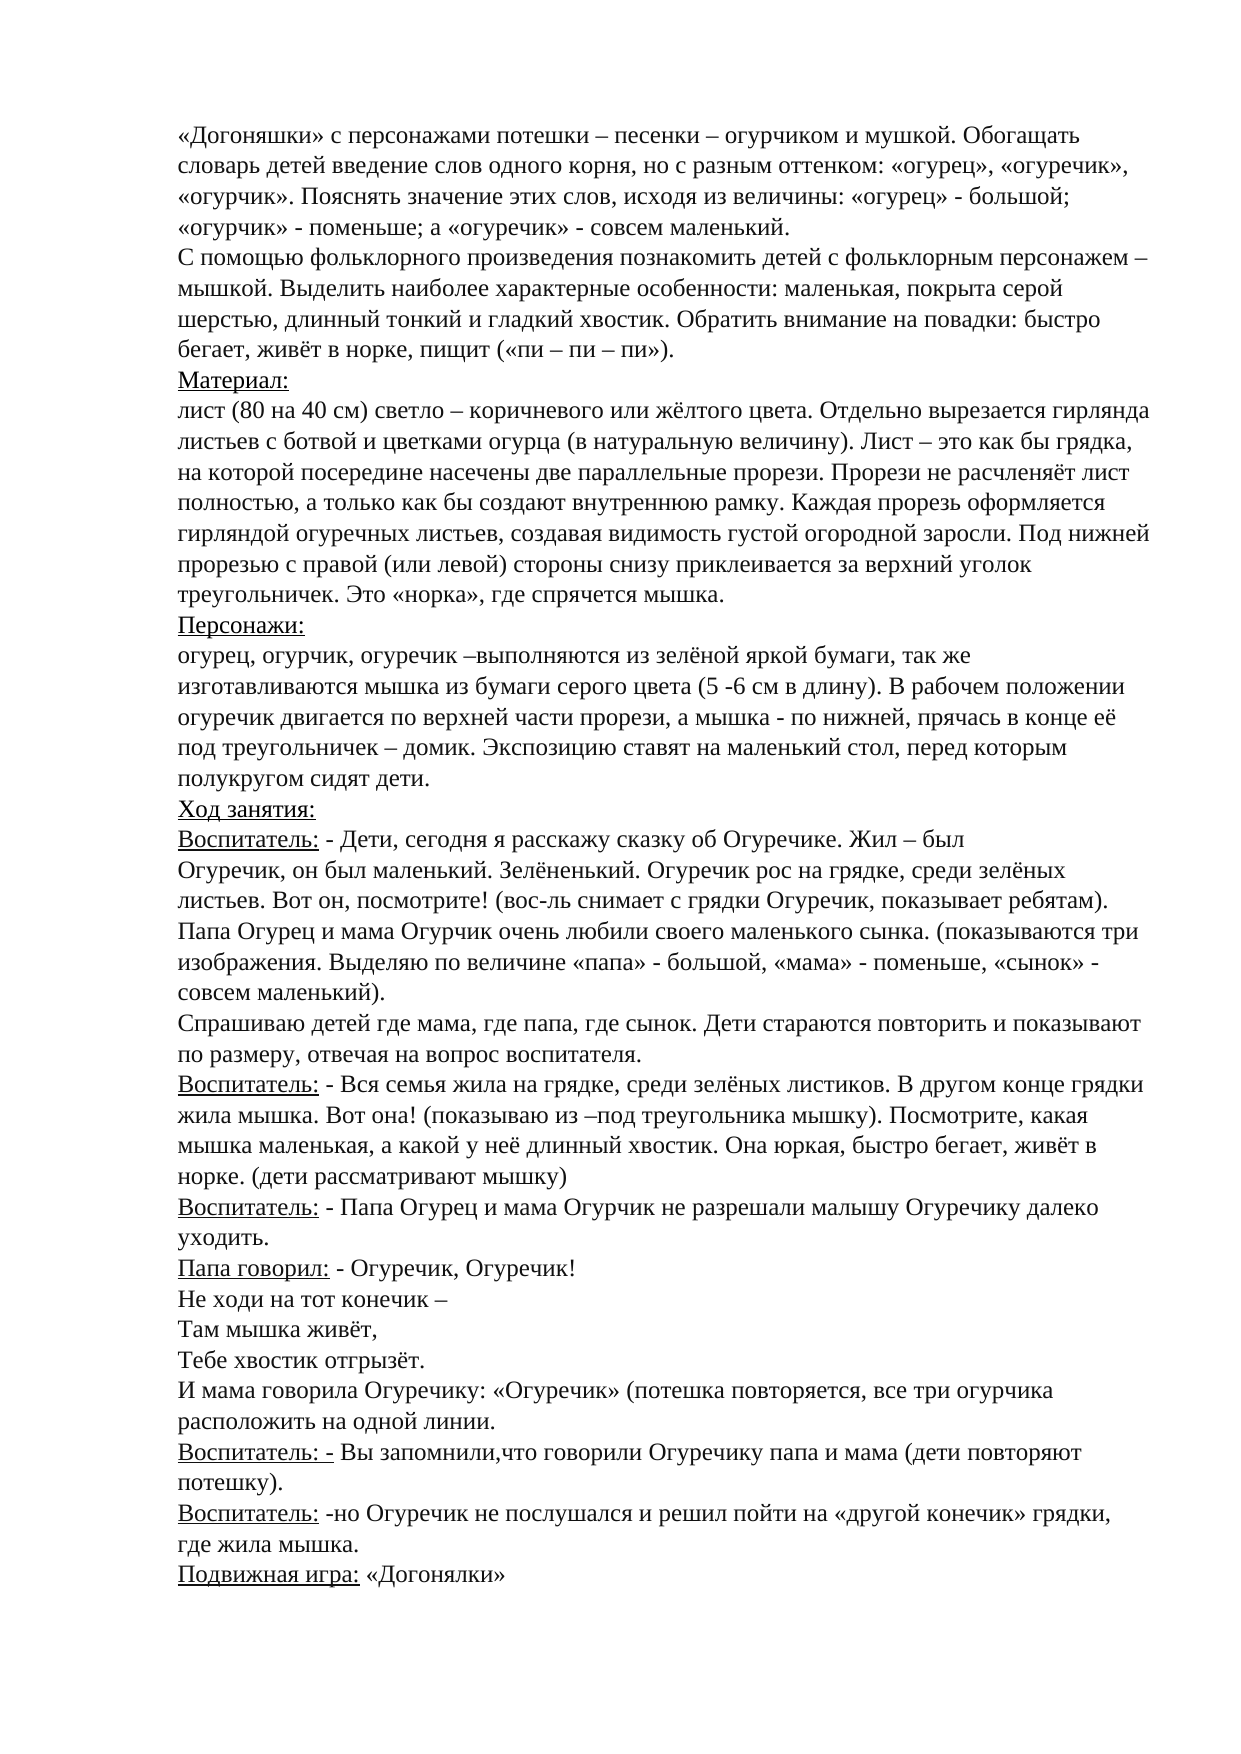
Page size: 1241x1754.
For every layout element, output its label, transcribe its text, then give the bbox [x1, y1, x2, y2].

text Ход занятия: [177, 792, 1152, 822]
text С помощью фольклорного произведения познакомить детей с фольклорным персонажем – мышкой. Выделить наиболее характерные особенности: маленькая, покрыта серой шерстью, длинный тонкий и гладкий хвостик. Обратить внимание на повадки: быстро бегает, живёт в норке, пищит («пи – пи – пи»). [177, 241, 1152, 363]
text Материал: [177, 363, 1152, 394]
text Воспитатель: -но Огуречик не послушался и решил пойти на «другой конечик» грядки, где жила мышка. [177, 1496, 1152, 1557]
text Не ходи на тот конечик – [177, 1282, 1152, 1312]
text Воспитатель: - Вы запомнили,что говорили Огуречику папа и мама (дети повторяют потешку). [177, 1435, 1152, 1496]
text Воспитатель: - Папа Огурец и мама Огурчик не разрешали малышу Огуречику далеко уходить. [177, 1190, 1152, 1251]
text Подвижная игра: «Догонялки» [177, 1557, 1152, 1588]
text Воспитатель: - Дети, сегодня я расскажу сказку об Огуречике. Жил – был [177, 822, 1152, 853]
text Тебе хвостик отгрызёт. [177, 1343, 1152, 1374]
text Огуречик, он был маленький. Зелёненький. Огуречик рос на грядке, среди зелёных листьев. Вот он, посмотрите! (вос-ль снимает с грядки Огуречик, показывает ребятам). Папа Огурец и мама Огурчик очень любили своего маленького сынка. (показываются три изображения. Выделяю по величине «папа» - большой, «мама» - поменьше, «сынок» - совсем маленький). [177, 853, 1152, 1006]
text Спрашиваю детей где мама, где папа, где сынок. Дети стараются повторить и показывают по размеру, отвечая на вопрос воспитателя. [177, 1006, 1152, 1067]
text Папа говорил: - Огуречик, Огуречик! [177, 1251, 1152, 1282]
text Воспитатель: - Вся семья жила на грядке, среди зелёных листиков. В другом конце грядки жила мышка. Вот она! (показываю из –под треугольника мышку). Посмотрите, какая мышка маленькая, а какой у неё длинный хвостик. Она юркая, быстро бегает, живёт в норке. (дети рассматривают мышку) [177, 1067, 1152, 1190]
text лист (80 на 40 см) светло – коричневого или жёлтого цвета. Отдельно вырезается гирлянда листьев с ботвой и цветками огурца (в натуральную величину). Лист – это как бы грядка, на которой посередине насечены две параллельные прорези. Прорези не расчленяёт лист полностью, а только как бы создают внутреннюю рамку. Каждая прорезь оформляется гирляндой огуречных листьев, создавая видимость густой огородной заросли. Под нижней прорезью с правой (или левой) стороны снизу приклеивается за верхний уголок треугольничек. Это «норка», где спрячется мышка. [177, 394, 1152, 608]
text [177, 118, 1152, 241]
text Персонажи: [177, 608, 1152, 639]
text Там мышка живёт, [177, 1312, 1152, 1343]
text огурец, огурчик, огуречик –выполняются из зелёной яркой бумаги, так же изготавливаются мышка из бумаги серого цвета (5 -6 см в длину). В рабочем положении огуречик двигается по верхней части прорези, а мышка - по нижней, прячась в конце её под треугольничек – домик. Экспозицию ставят на маленький стол, перед которым полукругом сидят дети. [177, 639, 1152, 792]
text И мама говорила Огуречику: «Огуречик» (потешка повторяется, все три огурчика расположить на одной линии. [177, 1374, 1152, 1435]
